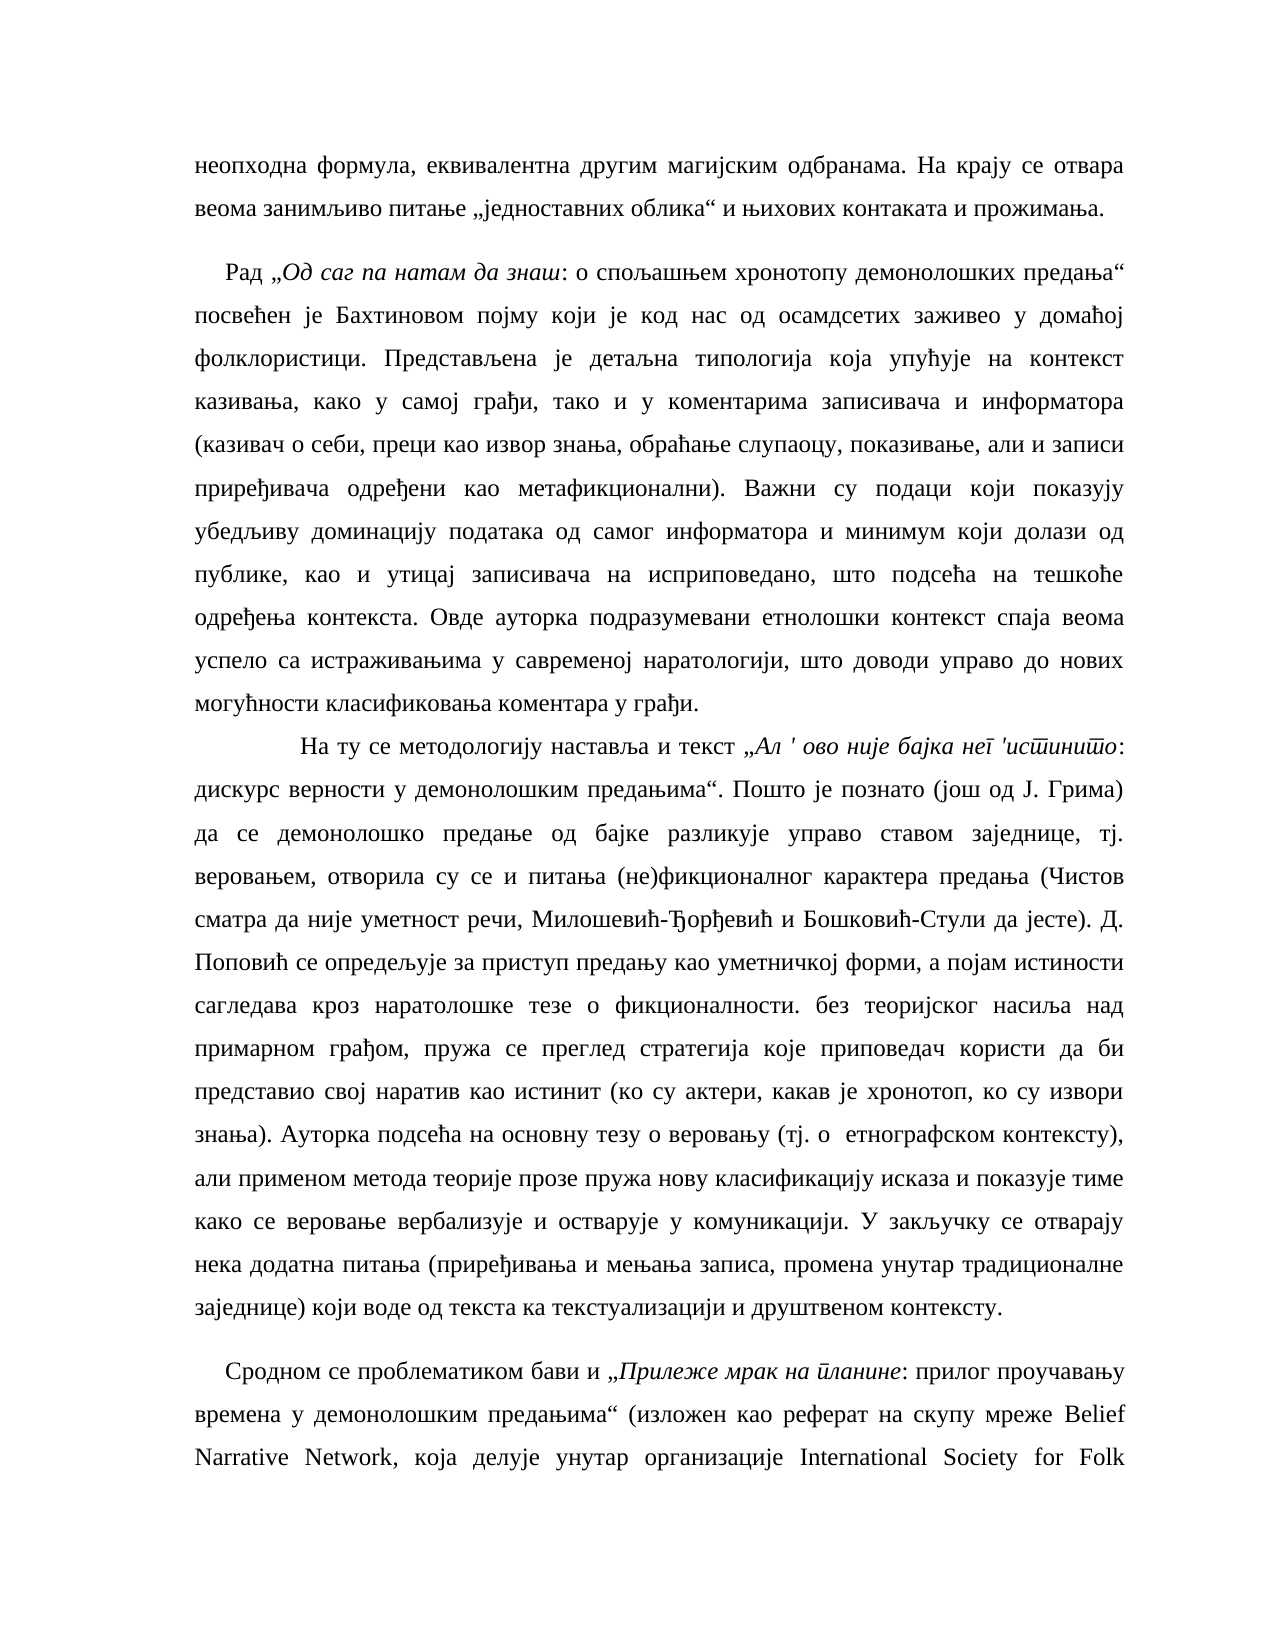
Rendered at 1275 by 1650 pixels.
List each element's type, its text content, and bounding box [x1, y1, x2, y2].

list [194, 150, 1125, 222]
text Рад „Од саг па натам да знаш: о спољашњем хронотопу демонолошких предања“ посвећен је Бахтиновом појму који је код нас од осамдсетих заживео у домаћој фолклористици. Представљена је детаљна типологија која упућује на контекст казивања, како у самој грађи, тако и у коментарима записивача и информатора (казивач о себи, преци као извор знања, обраћање слупаоцу, показивање, али и записи приређивача одређени као метафикционални). Важни су подаци који показују убедљиву доминацију података од самог информатора и минимум који долази од публике, као и утицај записивача на исприповедано, што подсећа на тешкоће одређења контекста. Овде ауторка подразумевани етнолошки контекст спаја веома успело са истраживањима у савременој наратологији, што доводи управо до нових могућности класификовања коментара у грађи. На ту се методологију наставља и текст „Ал ' ово није бајка нег 'истинито: дискурс верности у демонолошким предањима“. Пошто је познато (још од Ј. Грима) да се демонолошко предање од бајке разликује управо ставом заједнице, тј. веровањем, отворила су се и питања (не)фикционалног карактера предања (Чистов сматра да није уметност речи, Милошевић-Ђорђевић и Бошковић-Стули да јесте). Д. Поповић се опредељује за приступ предању као уметничкој форми, а појам истиности сагледава кроз наратолошке тезе о фикционалности. без теоријског насиља над примарном грађом, пружа се преглед стратегија које приповедач користи да би представио свој наратив као истинит (ко су актери, какав је хронотоп, ко су извори знања). Ауторка подсећа на основну тезу о веровању (тј. о етнографском контексту), али применом метода теорије прозе пружа нову класификацију исказа и показује тиме како се веровање вербализује и остварује у комуникацији. У закључку се отварају нека додатна питања (приређивања и мењања записа, промена унутар традиционалне заједнице) који воде од текста ка текстуализацији и друштвеном контексту. [194, 257, 1125, 1321]
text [194, 1356, 1125, 1471]
